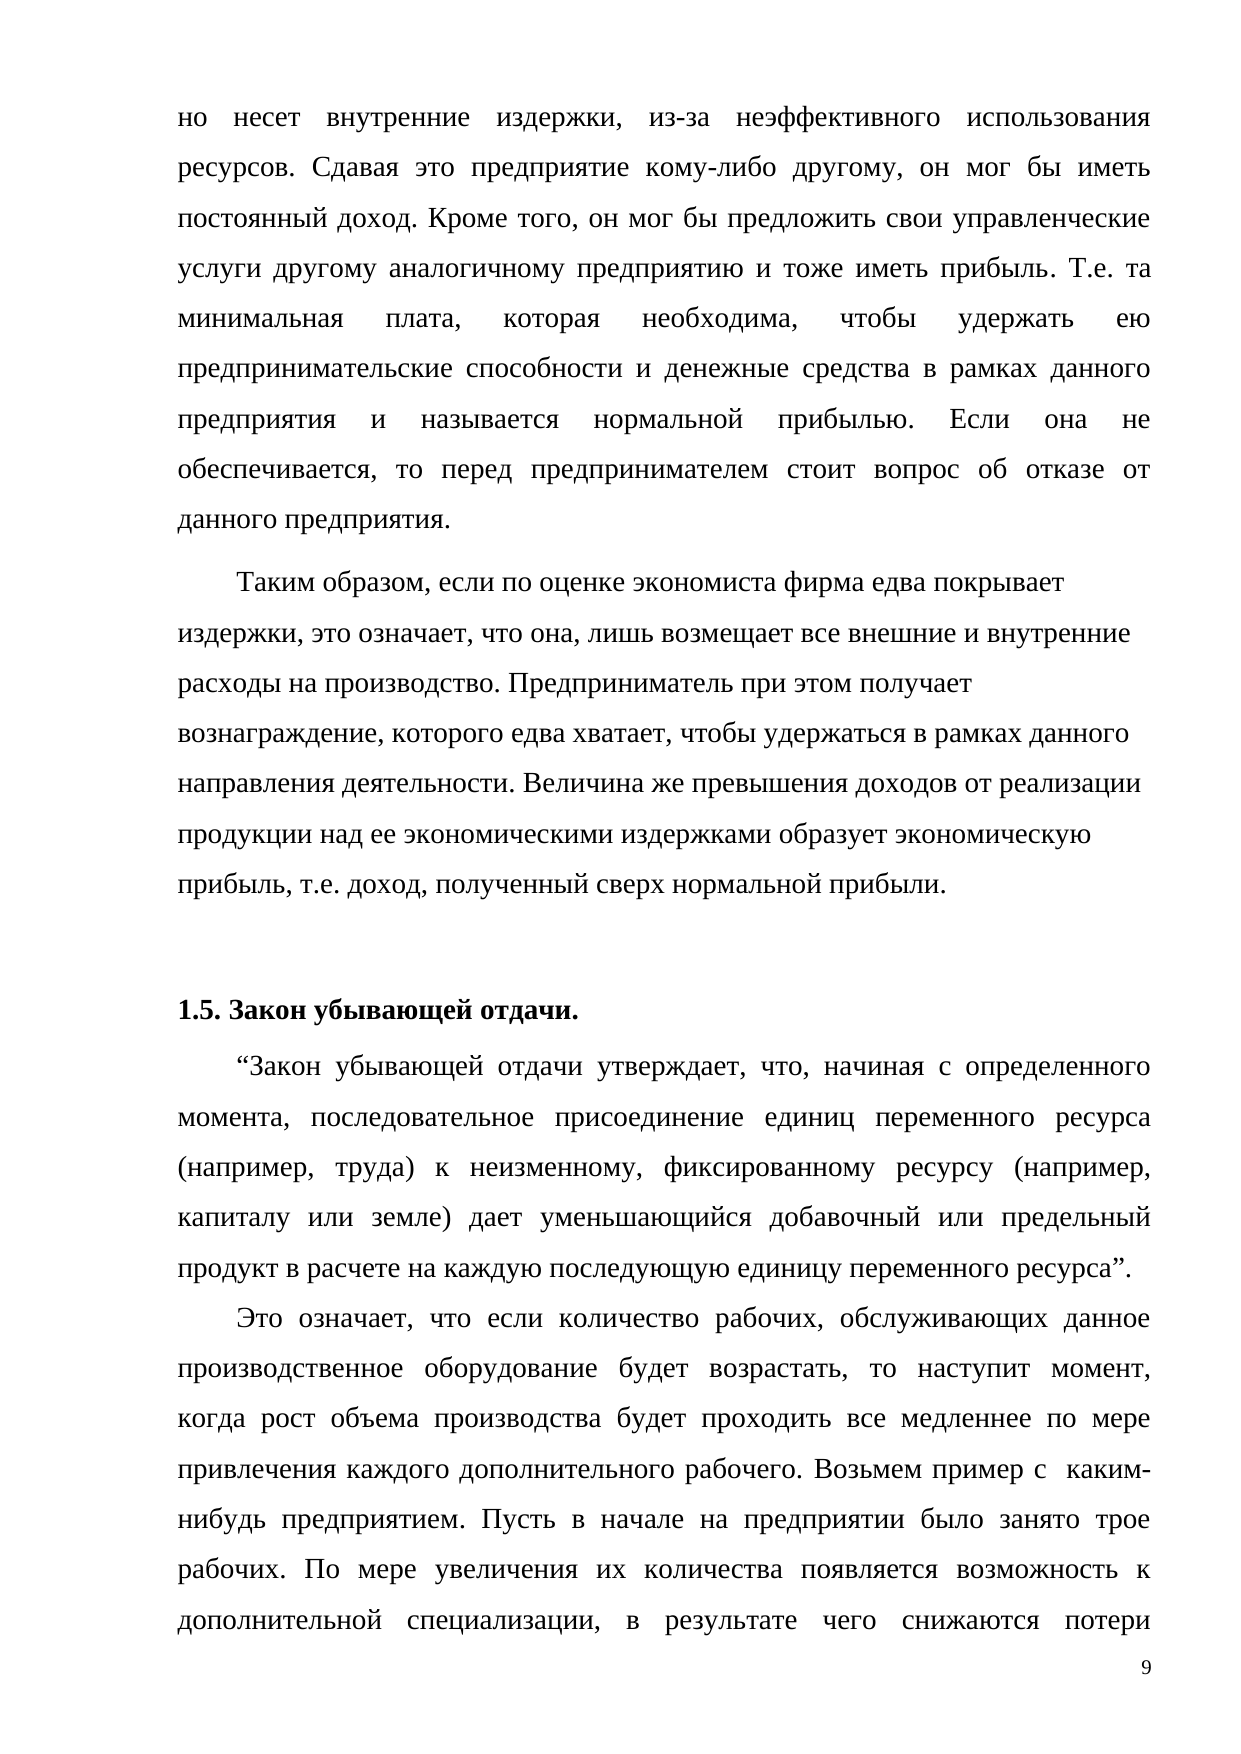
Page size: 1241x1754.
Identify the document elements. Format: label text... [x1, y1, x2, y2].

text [177, 99, 1151, 535]
text Таким образом, если по оценке экономиста фирма едва покрывает издержки, это означает, что она, лишь возмещает все внешние и внутренние расходы на производство. Предприниматель при этом получает вознаграждение, которого едва хватает, чтобы удержаться в рамках данного направления деятельности. Величина же превышения доходов от реализации продукции над ее экономическими издержками образует экономическую прибыль, т.е. доход, полученный сверх нормальной прибыли. [177, 564, 1151, 900]
text “Закон убывающей отдачи утверждает, что, начиная с определенного момента, последовательное присоединение единиц переменного ресурса (например, труда) к неизменному, фиксированному ресурсу (например, капиталу или земле) дает уменьшающийся добавочный или предельный продукт в расчете на каждую последующую единицу переменного ресурса”. [177, 1048, 1151, 1283]
text 1.5. Закон убывающей отдачи. [177, 992, 1151, 1025]
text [177, 1300, 1151, 1635]
